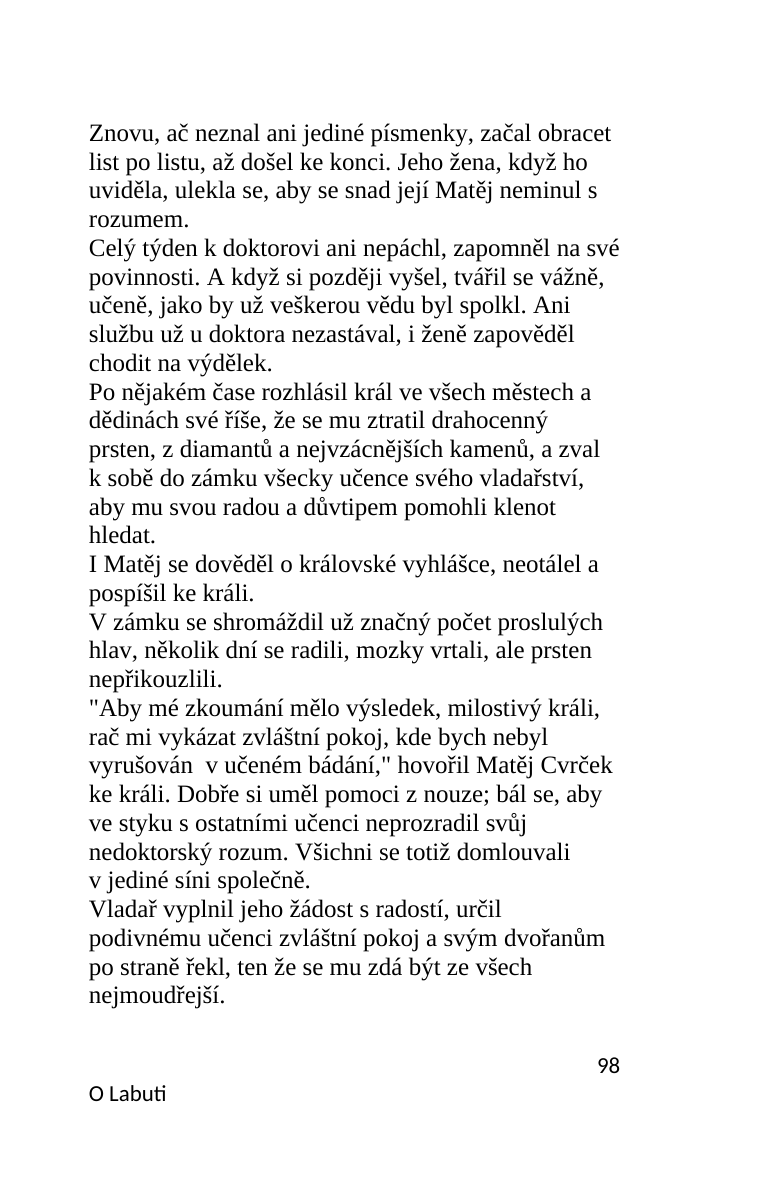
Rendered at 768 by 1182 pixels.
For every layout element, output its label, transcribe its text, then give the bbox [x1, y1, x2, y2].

text Celý týden k doktorovi ani nepáchl, zapomněl na své povinnosti. A když si později vyšel, tvářil se vážně, učeně, jako by už veškerou vědu byl spolkl. Ani službu už u doktora nezastával, i ženě zapověděl chodit na výdělek. [89, 233, 620, 377]
text Vladař vyplnil jeho žádost s radostí, určil podivnému učenci zvláštní pokoj a svým dvořanům po straně řekl, ten že se mu zdá být ze všech nejmoudřejší. [89, 894, 620, 1009]
text V zámku se shromáždil už značný počet proslulých hlav, několik dní se radili, mozky vrtali, ale prsten nepřikouzlili. [89, 607, 620, 693]
text Po nějakém čase rozhlásil král ve všech městech a dědinách své říše, že se mu ztratil drahocenný prsten, z diamantů a nejvzácnějších kamenů, a zval k sobě do zámku všecky učence svého vladařství, aby mu svou radou a důvtipem pomohli klenot hledat. [89, 377, 620, 549]
text Znovu, ač neznal ani jediné písmenky, začal obracet list po listu, až došel ke konci. Jeho žena, když ho uviděla, ulekla se, aby se snad její Matěj neminul s rozumem. [89, 118, 620, 233]
text I Matěj se dověděl o královské vyhlášce, neotálel a pospíšil ke králi. [89, 549, 620, 607]
text "Aby mé zkoumání mělo výsledek, milostivý králi, rač mi vykázat zvláštní pokoj, kde bych nebyl vyrušován v učeném bádání," hovořil Matěj Cvrček ke králi. Dobře si uměl pomoci z nouze; bál se, aby ve styku s ostatními učenci neprozradil svůj nedoktorský rozum. Všichni se totiž domlouvali v jediné síni společně. [89, 693, 620, 894]
